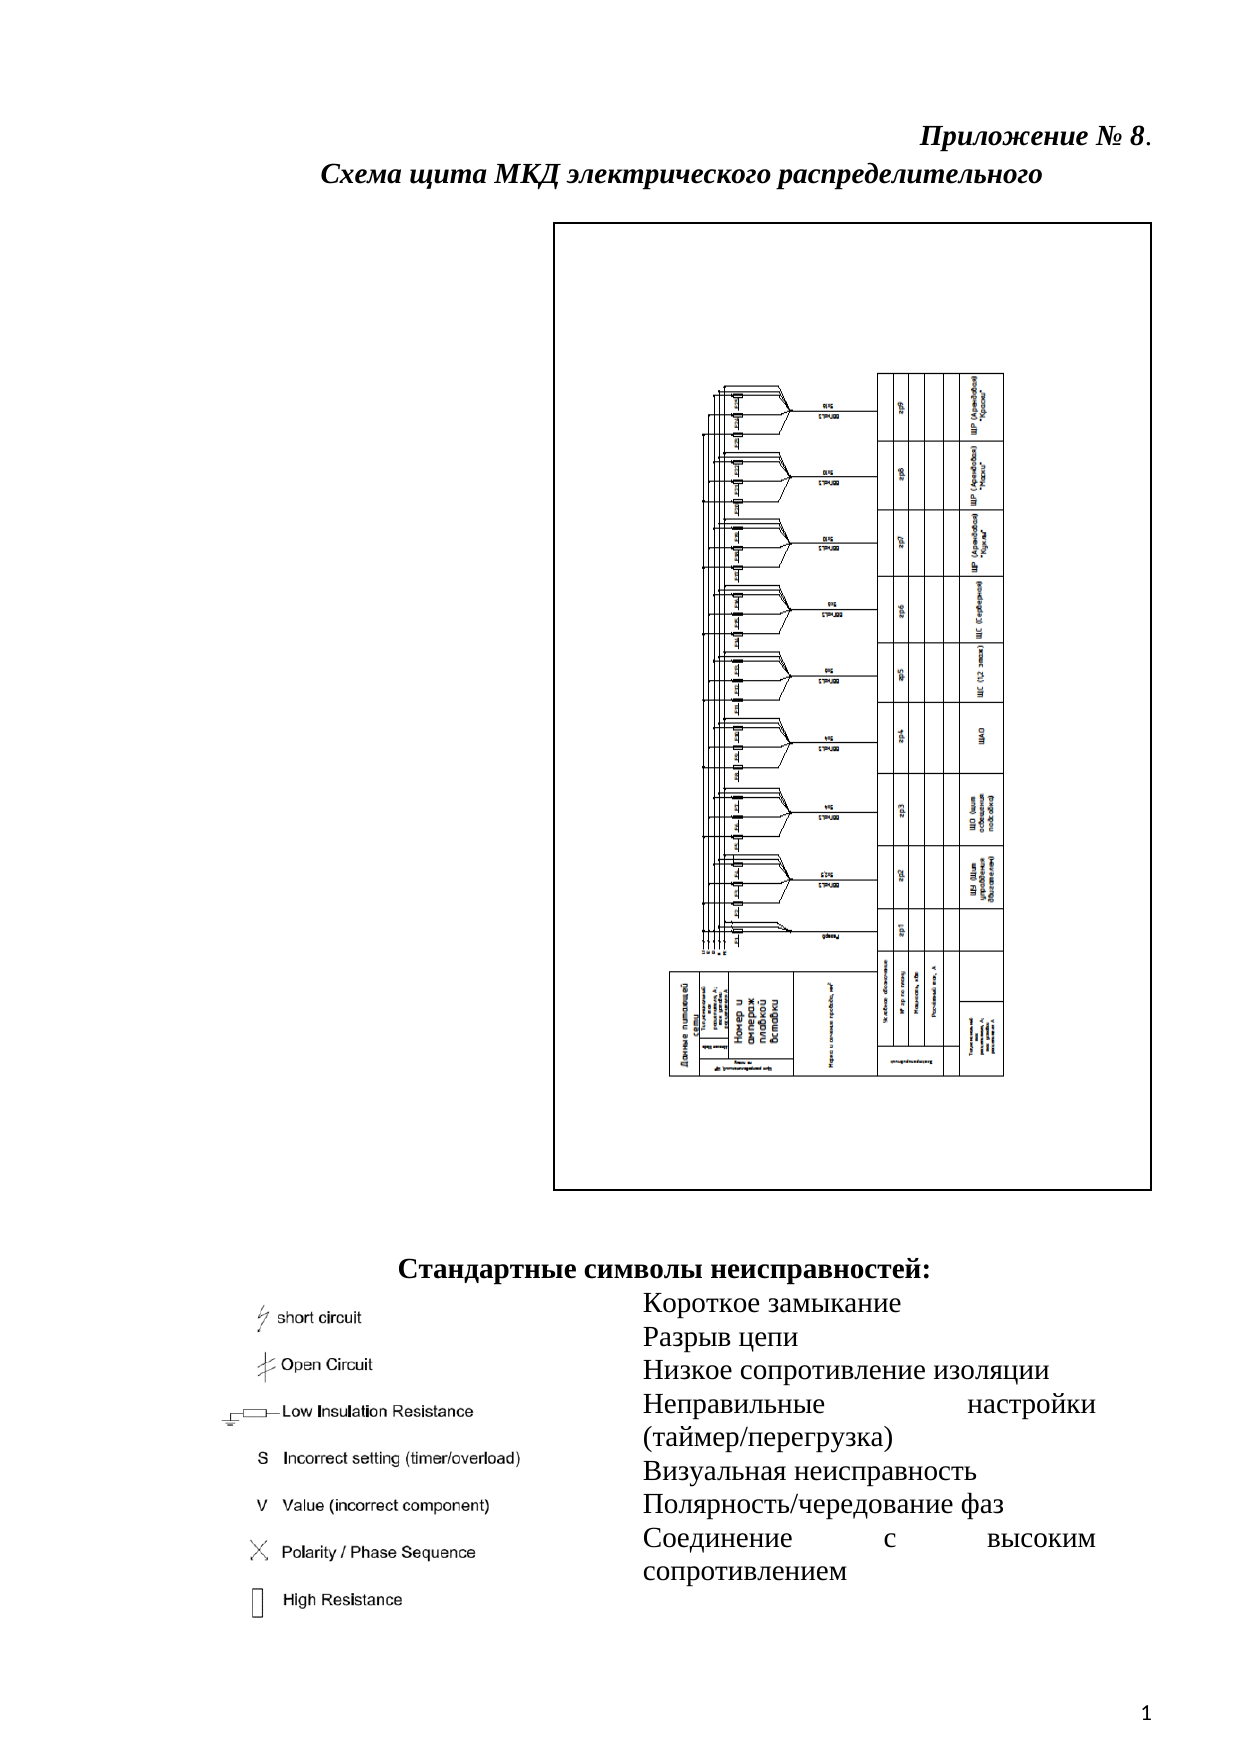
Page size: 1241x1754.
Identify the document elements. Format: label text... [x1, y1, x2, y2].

text Схема щита МКД электрического распределительного [215, 157, 1152, 190]
table_header Короткое замыкание Разрыв цепи Низкое сопротивление изоляции Неправильные настройки (таймер/перегрузка) Визуальная неисправность Полярность/чередование фаз Соединение с высоким сопротивлением [631, 1285, 1107, 1627]
text Стандартные символы неисправностей: [177, 1252, 1152, 1285]
text Приложение № 8. [215, 118, 1152, 152]
picture [214, 1294, 536, 1628]
table_header [177, 1285, 631, 1627]
